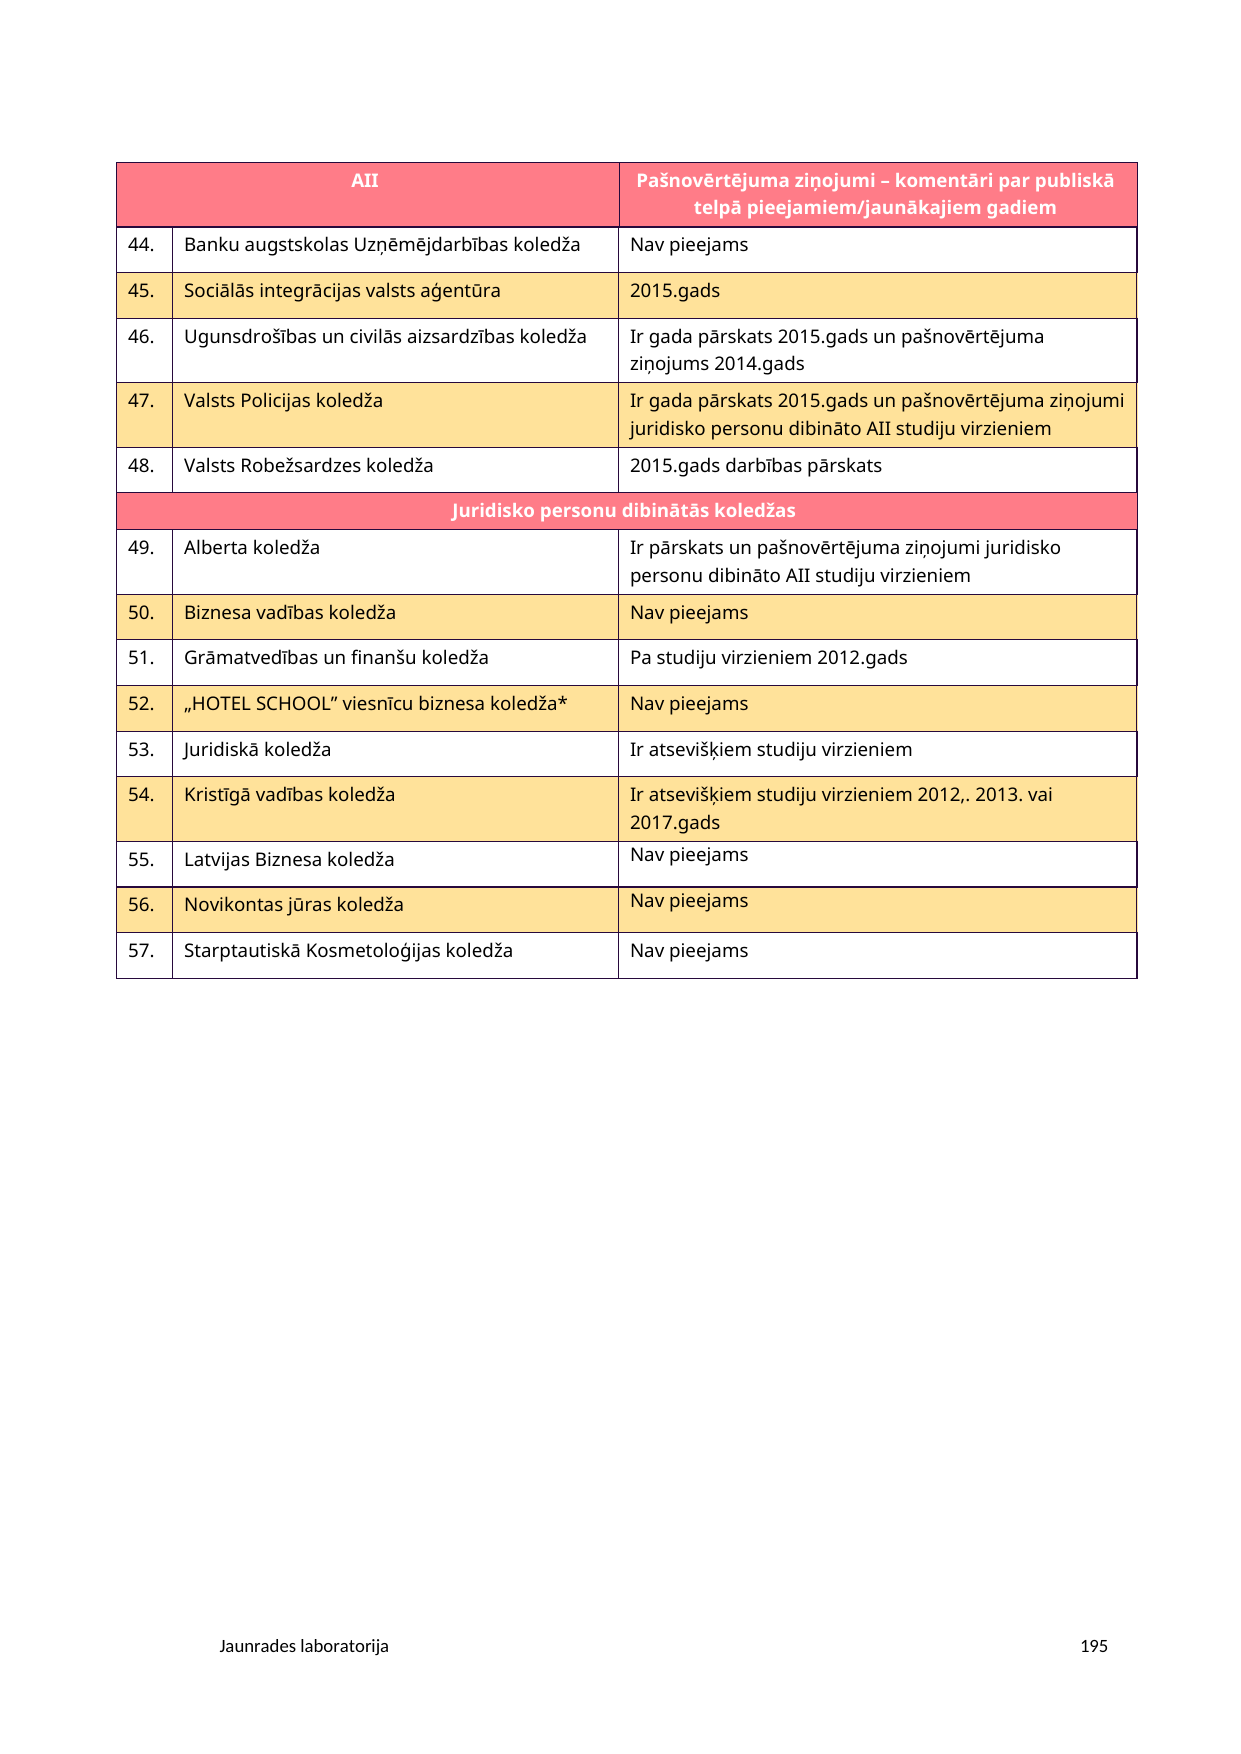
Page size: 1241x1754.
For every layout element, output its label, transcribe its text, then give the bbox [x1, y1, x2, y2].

table_cell [117, 228, 172, 272]
table_cell Biznesa vadības koledža [173, 595, 618, 639]
table_cell Nav pieejams [619, 933, 1136, 978]
table_cell Valsts Robežsardzes koledža [173, 448, 618, 492]
table_cell [117, 686, 172, 731]
table_cell „HOTEL SCHOOL” viesnīcu biznesa koledža* [173, 686, 618, 731]
table_cell Juridiskā koledža [173, 732, 618, 776]
table_cell Pa studiju virzieniem 2012.gads [619, 640, 1136, 685]
table_cell [117, 933, 172, 978]
table_cell [117, 383, 172, 447]
table_cell [117, 777, 172, 841]
table_cell Ir atsevišķiem studiju virzieniem 2012,. 2013. vai 2017.gads [619, 777, 1136, 841]
table_cell [117, 640, 172, 685]
table_cell [117, 595, 172, 639]
table_cell Ir gada pārskats 2015.gads un pašnovērtējuma ziņojums 2014.gads [619, 319, 1136, 382]
table_cell [117, 732, 172, 776]
table_cell Nav pieejams [619, 888, 1136, 932]
table_cell Novikontas jūras koledža [173, 888, 618, 932]
table_cell Juridisko personu dibinātās koledžas [117, 493, 1137, 529]
table_cell [117, 888, 172, 932]
table_cell [117, 842, 172, 886]
table_header AII [117, 163, 619, 226]
table_cell Alberta koledža [173, 530, 618, 594]
table_cell Ir gada pārskats 2015.gads un pašnovērtējuma ziņojumi juridisko personu dibināto AII studiju virzieniem [619, 383, 1136, 447]
table_cell Banku augstskolas Uzņēmējdarbības koledža [173, 228, 618, 272]
table_cell 2015.gads darbības pārskats [619, 448, 1136, 492]
table_cell Ugunsdrošības un civilās aizsardzības koledža [173, 319, 618, 382]
table_cell Sociālās integrācijas valsts aģentūra [173, 273, 618, 318]
table_cell Ir atsevišķiem studiju virzieniem [619, 732, 1136, 776]
table_cell [117, 448, 172, 492]
table_header Pašnovērtējuma ziņojumi – komentāri par publiskā telpā pieejamiem/jaunākajiem gadiem [620, 163, 1137, 226]
table_cell Nav pieejams [619, 686, 1136, 731]
table_cell Grāmatvedības un finanšu koledža [173, 640, 618, 685]
table_cell Kristīgā vadības koledža [173, 777, 618, 841]
table_cell 2015.gads [619, 273, 1136, 318]
table_cell Latvijas Biznesa koledža [173, 842, 618, 886]
table_cell Starptautiskā Kosmetoloģijas koledža [173, 933, 618, 978]
table_cell [117, 530, 172, 594]
table_cell [117, 319, 172, 382]
table_cell Valsts Policijas koledža [173, 383, 618, 447]
table_cell [117, 273, 172, 318]
table_cell Ir pārskats un pašnovērtējuma ziņojumi juridisko personu dibināto AII studiju virzieniem [619, 530, 1136, 594]
table_cell Nav pieejams [619, 595, 1136, 639]
table_cell Nav pieejams [619, 842, 1136, 886]
table_cell Nav pieejams [619, 228, 1136, 272]
